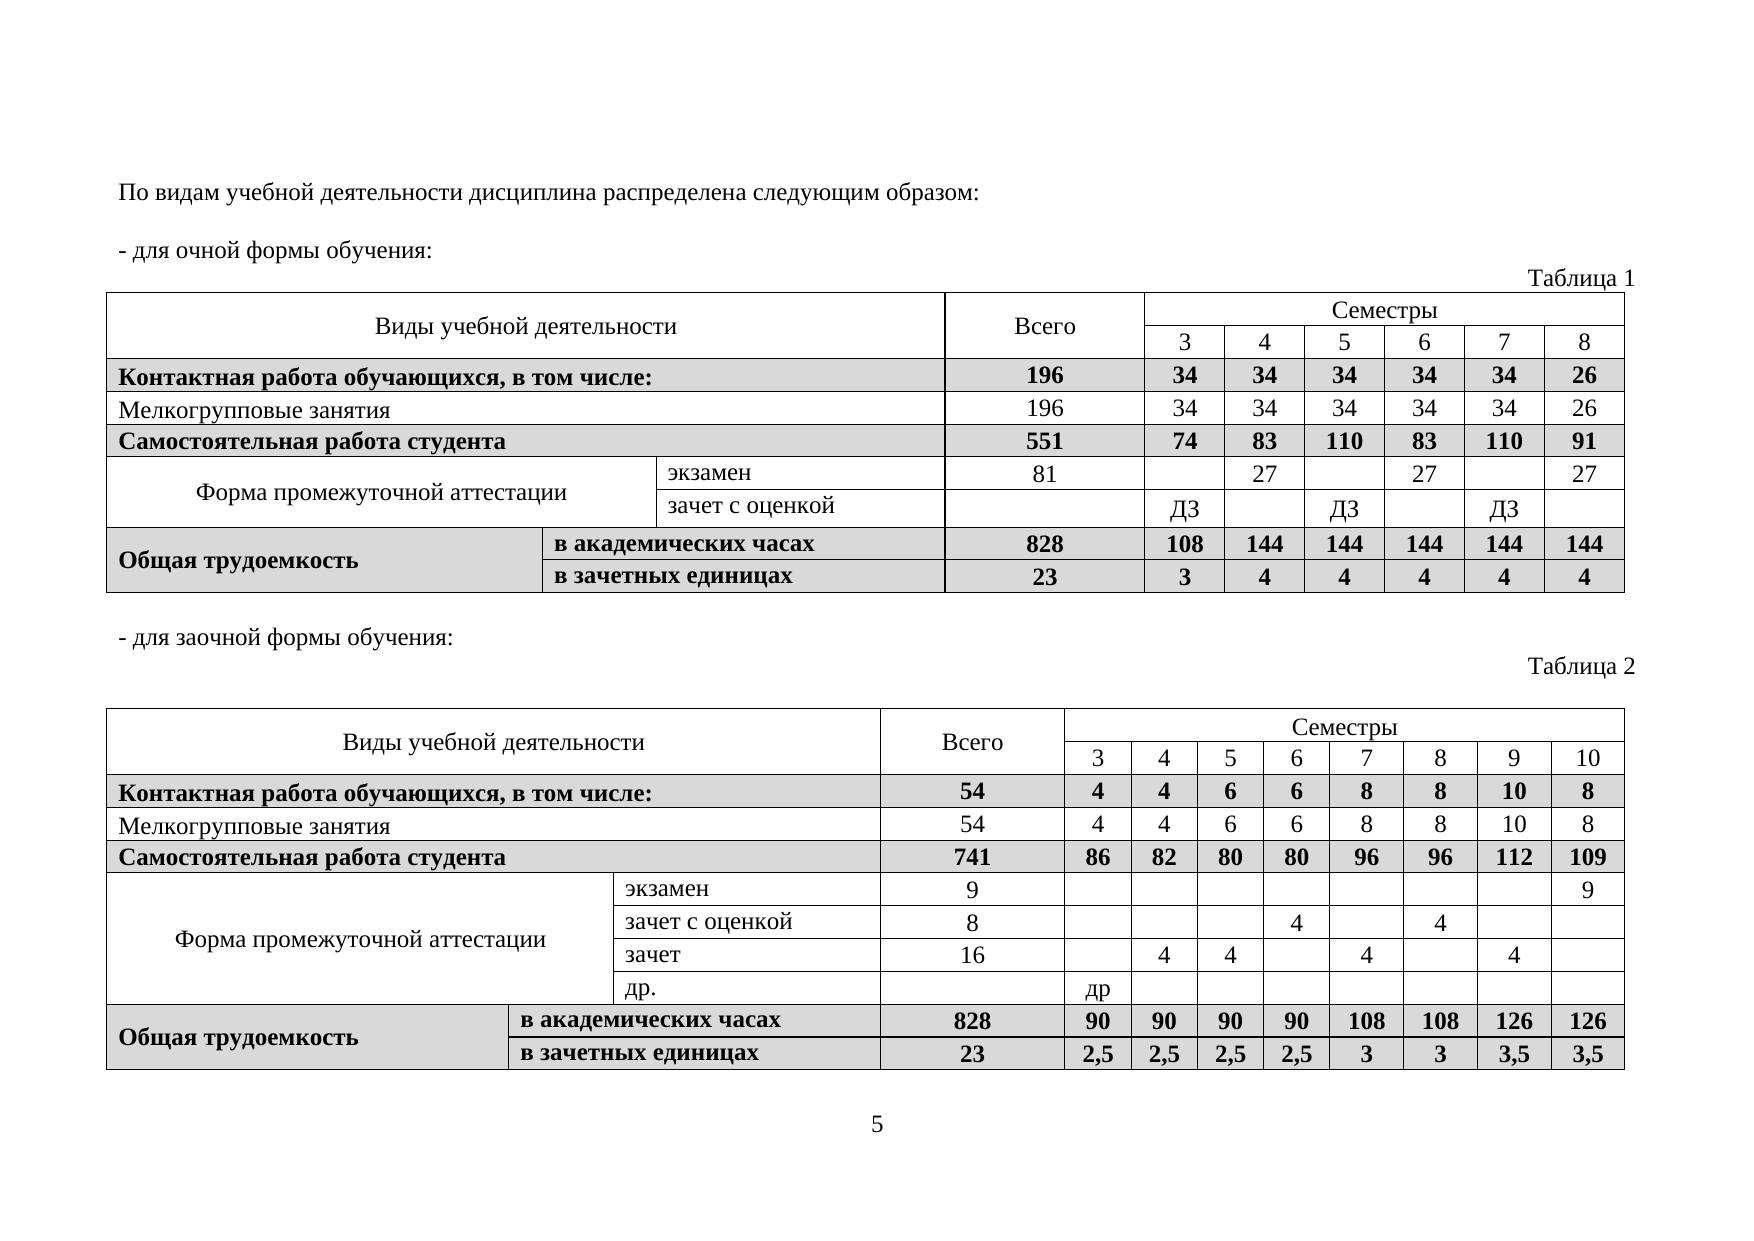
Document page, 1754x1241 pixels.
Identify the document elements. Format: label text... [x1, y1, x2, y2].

table_cell Мелкогрупповые занятия [107, 808, 880, 839]
table_cell 126 [1552, 1005, 1624, 1036]
table_cell 4 [1305, 560, 1384, 592]
text - для заочной формы обучения: [118, 622, 1636, 651]
table_header Семестры [1065, 709, 1624, 741]
table_cell в зачетных единицах [509, 1038, 880, 1069]
table_cell 4 [1225, 326, 1304, 358]
table_cell 828 [946, 528, 1144, 559]
table_cell 4 [1132, 742, 1197, 774]
table_cell 741 [881, 841, 1064, 872]
table_cell 26 [1545, 359, 1624, 391]
table_cell [1404, 972, 1477, 1003]
table_cell [1065, 939, 1131, 971]
table_cell 90 [1065, 1005, 1131, 1036]
table_cell 828 [881, 1005, 1064, 1036]
table_cell 8 [1404, 808, 1477, 839]
table_cell 8 [1404, 775, 1477, 807]
table_cell 110 [1465, 425, 1544, 456]
table_cell 23 [946, 560, 1144, 592]
table_cell 8 [1552, 808, 1624, 839]
table_cell 10 [1478, 808, 1551, 839]
text Таблица 2 [118, 651, 1636, 679]
table_cell 9 [881, 873, 1064, 905]
table_cell 3 [1404, 1038, 1477, 1069]
table_cell экзамен [614, 873, 880, 905]
table_cell в зачетных единицах [543, 560, 944, 592]
table_cell 3 [1145, 326, 1224, 358]
table_cell [1132, 972, 1197, 1003]
table_cell 34 [1145, 392, 1224, 423]
table_cell [1225, 490, 1304, 527]
table_cell Общая трудоемкость [107, 1005, 508, 1069]
table_cell ДЗ [1305, 490, 1384, 527]
table_cell 26 [1545, 392, 1624, 423]
table_cell 9 [1552, 873, 1624, 905]
table_cell 8 [1545, 326, 1624, 358]
table_cell [1478, 873, 1551, 905]
table_cell 7 [1465, 326, 1544, 358]
table_cell [946, 490, 1144, 527]
table_cell 3 [1065, 742, 1131, 774]
table_cell [1330, 972, 1403, 1003]
table_cell [1132, 906, 1197, 938]
table_cell 4 [1264, 906, 1329, 938]
table_header Семестры [1145, 293, 1624, 325]
table_cell 10 [1478, 775, 1551, 807]
table_cell 54 [881, 808, 1064, 839]
table_cell 34 [1305, 359, 1384, 391]
table_cell 4 [1330, 939, 1403, 971]
table_cell 8 [1404, 742, 1477, 774]
table_cell 3 [1330, 1038, 1403, 1069]
table_cell [1465, 457, 1544, 489]
table_cell 80 [1198, 841, 1263, 872]
table_cell [1305, 457, 1384, 489]
table_cell 83 [1385, 425, 1464, 456]
table_cell 5 [1198, 742, 1263, 774]
table_cell 6 [1264, 808, 1329, 839]
table_cell 6 [1385, 326, 1464, 358]
table_cell 86 [1065, 841, 1131, 872]
table_cell 110 [1305, 425, 1384, 456]
table_cell 27 [1225, 457, 1304, 489]
table_cell 144 [1305, 528, 1384, 559]
table_cell 6 [1198, 808, 1263, 839]
table_cell 144 [1225, 528, 1304, 559]
table_cell 34 [1225, 359, 1304, 391]
table_cell др [1065, 972, 1131, 1003]
table_cell 27 [1385, 457, 1464, 489]
table_cell 126 [1478, 1005, 1551, 1036]
table_cell 4 [1065, 808, 1131, 839]
text По видам учебной деятельности дисциплина распределена следующим образом: [118, 177, 1636, 206]
table_cell [1198, 972, 1263, 1003]
table_cell 4 [1132, 808, 1197, 839]
table_cell 90 [1132, 1005, 1197, 1036]
table_cell [1478, 972, 1551, 1003]
table_cell 2,5 [1065, 1038, 1131, 1069]
table_cell 8 [1330, 775, 1403, 807]
table_cell 109 [1552, 841, 1624, 872]
table_cell ДЗ [1465, 490, 1544, 527]
table_cell [1552, 939, 1624, 971]
table_cell 4 [1385, 560, 1464, 592]
table_cell 34 [1385, 392, 1464, 423]
table_cell 82 [1132, 841, 1197, 872]
table_cell 34 [1225, 392, 1304, 423]
table_cell 27 [1545, 457, 1624, 489]
table_cell ДЗ [1145, 490, 1224, 527]
table_cell [1198, 906, 1263, 938]
table_cell [1404, 873, 1477, 905]
table_cell 3 [1145, 560, 1224, 592]
table_cell [1264, 972, 1329, 1003]
table_cell Форма промежуточной аттестации [107, 873, 613, 1003]
table_cell зачет с оценкой [614, 906, 880, 938]
table_cell 4 [1545, 560, 1624, 592]
table_cell 4 [1132, 939, 1197, 971]
table_cell 144 [1545, 528, 1624, 559]
table_cell 3,5 [1552, 1038, 1624, 1069]
table_cell [1545, 490, 1624, 527]
table_cell 7 [1330, 742, 1403, 774]
table_cell 108 [1404, 1005, 1477, 1036]
table_cell 34 [1145, 359, 1224, 391]
table_cell 81 [946, 457, 1144, 489]
table_cell 10 [1552, 742, 1624, 774]
table_cell Контактная работа обучающихся, в том числе: [107, 359, 944, 391]
table_cell [1264, 939, 1329, 971]
table_header Всего [946, 293, 1144, 358]
table_cell 144 [1385, 528, 1464, 559]
table_cell 90 [1264, 1005, 1329, 1036]
table_cell в академических часах [543, 528, 944, 559]
table_cell Форма промежуточной аттестации [107, 457, 656, 527]
table_header Виды учебной деятельности [107, 709, 880, 774]
table_cell Самостоятельная работа студента [107, 841, 880, 872]
text Таблица 1 [118, 263, 1636, 292]
table_cell 34 [1465, 359, 1544, 391]
table_cell [1264, 873, 1329, 905]
table_cell зачет [614, 939, 880, 971]
table_cell 74 [1145, 425, 1224, 456]
table_cell экзамен [657, 457, 944, 489]
table_cell 6 [1264, 775, 1329, 807]
table_cell Самостоятельная работа студента [107, 425, 944, 456]
table_cell 8 [1552, 775, 1624, 807]
table_cell [1330, 906, 1403, 938]
table_cell 9 [1478, 742, 1551, 774]
table_cell 5 [1305, 326, 1384, 358]
table_cell Общая трудоемкость [107, 528, 542, 592]
table_cell 2,5 [1198, 1038, 1263, 1069]
table_cell 2,5 [1264, 1038, 1329, 1069]
table_cell 34 [1305, 392, 1384, 423]
table_cell [1552, 906, 1624, 938]
table_cell 23 [881, 1038, 1064, 1069]
table_cell 112 [1478, 841, 1551, 872]
table_cell 4 [1198, 939, 1263, 971]
table_cell [1478, 906, 1551, 938]
table_cell Контактная работа обучающихся, в том числе: [107, 775, 880, 807]
table_cell 54 [881, 775, 1064, 807]
table_cell 4 [1478, 939, 1551, 971]
table_cell Мелкогрупповые занятия [107, 392, 944, 423]
table_cell [881, 972, 1064, 1003]
table_cell 34 [1465, 392, 1544, 423]
table_cell 6 [1198, 775, 1263, 807]
table_cell 196 [946, 392, 1144, 423]
table_cell 90 [1198, 1005, 1263, 1036]
table_cell 4 [1225, 560, 1304, 592]
table_cell 34 [1385, 359, 1464, 391]
table_cell [1065, 906, 1131, 938]
table_cell др. [614, 972, 880, 1003]
table_cell 4 [1132, 775, 1197, 807]
table_cell [1065, 873, 1131, 905]
table_cell 96 [1330, 841, 1403, 872]
table_cell 16 [881, 939, 1064, 971]
text - для очной формы обучения: [118, 235, 1636, 263]
table_cell 551 [946, 425, 1144, 456]
table_cell [1198, 873, 1263, 905]
table_cell 80 [1264, 841, 1329, 872]
table_cell 96 [1404, 841, 1477, 872]
table_cell [1404, 939, 1477, 971]
table_cell 6 [1264, 742, 1329, 774]
table_cell 8 [1330, 808, 1403, 839]
table_cell в академических часах [509, 1005, 880, 1036]
table_cell 83 [1225, 425, 1304, 456]
table_cell 91 [1545, 425, 1624, 456]
table_cell 8 [881, 906, 1064, 938]
table_cell 108 [1145, 528, 1224, 559]
table_cell 144 [1465, 528, 1544, 559]
table_cell 4 [1404, 906, 1477, 938]
table_cell [1385, 490, 1464, 527]
table_cell 2,5 [1132, 1038, 1197, 1069]
table_cell 108 [1330, 1005, 1403, 1036]
table_cell 4 [1065, 775, 1131, 807]
table_header Всего [881, 709, 1064, 774]
table_header Виды учебной деятельности [107, 293, 944, 358]
table_cell [1145, 457, 1224, 489]
table_cell [1132, 873, 1197, 905]
table_cell зачет с оценкой [657, 490, 944, 527]
table_cell 3,5 [1478, 1038, 1551, 1069]
table_cell [1330, 873, 1403, 905]
table_cell 196 [946, 359, 1144, 391]
table_cell [1552, 972, 1624, 1003]
table_cell 4 [1465, 560, 1544, 592]
